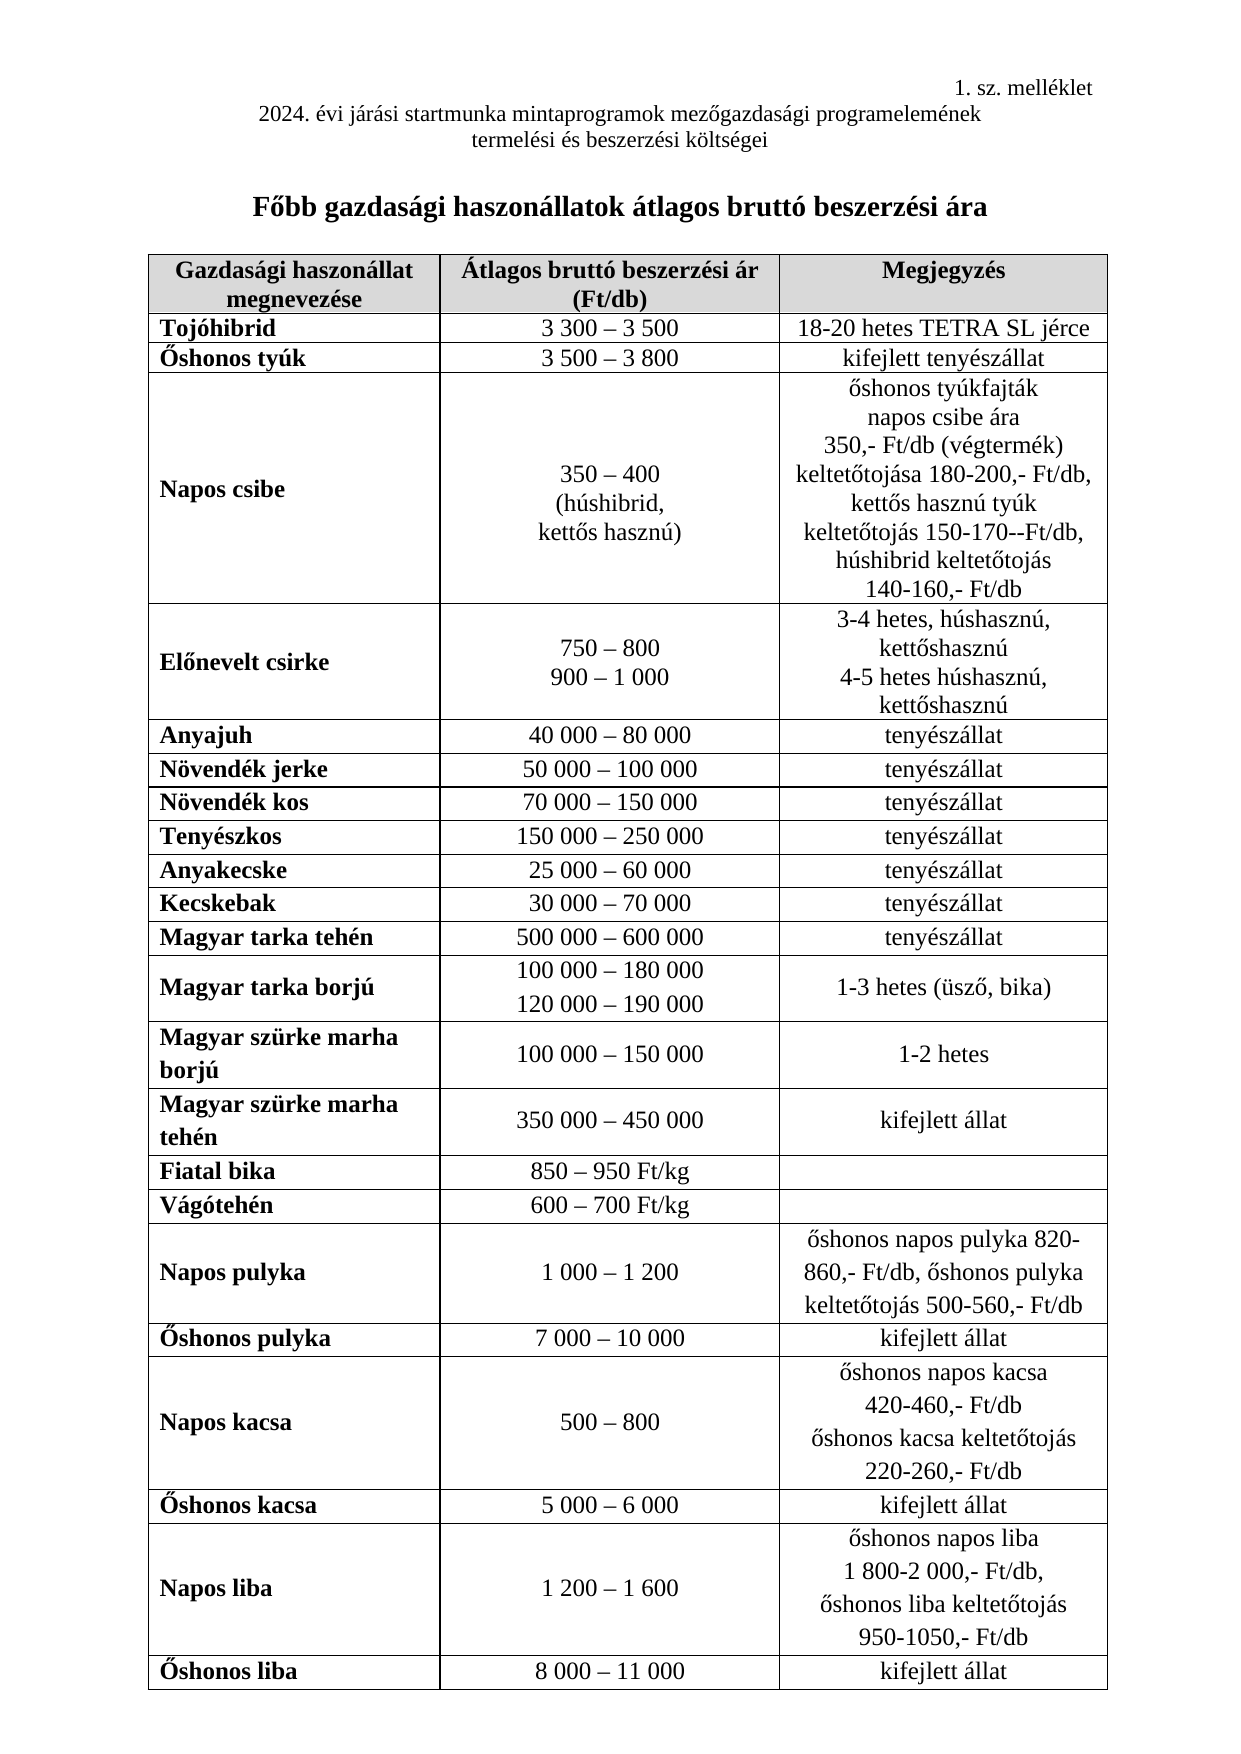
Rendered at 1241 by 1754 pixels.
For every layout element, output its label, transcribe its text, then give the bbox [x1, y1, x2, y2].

table_cell Őshonos pulyka [149, 1324, 439, 1356]
table_cell 500 000 – 600 000 [441, 922, 779, 954]
table_cell 150 000 – 250 000 [441, 821, 779, 854]
table_cell 30 000 – 70 000 [441, 888, 779, 921]
table_cell 5 000 – 6 000 [441, 1490, 779, 1522]
table_cell Magyar tarka tehén [149, 922, 439, 954]
table_cell 600 – 700 Ft/kg [441, 1190, 779, 1223]
table_cell kifejlett állat [780, 1490, 1107, 1522]
table_cell tenyészállat [780, 720, 1107, 753]
table_header Megjegyzés [780, 255, 1107, 312]
table_cell tenyészállat [780, 888, 1107, 921]
table_cell 1-3 hetes (üsző, bika) [780, 956, 1107, 1021]
table_cell Napos csibe [149, 373, 439, 603]
table_cell 3-4 hetes, húshasznú, kettőshasznú 4-5 hetes húshasznú, kettőshasznú [780, 604, 1107, 719]
table_cell Növendék kos [149, 788, 439, 820]
table_cell Magyar szürke marha borjú [149, 1022, 439, 1088]
table_cell Tojóhibrid [149, 314, 439, 342]
table_cell Anyajuh [149, 720, 439, 753]
table_cell kifejlett állat [780, 1089, 1107, 1154]
table_cell 40 000 – 80 000 [441, 720, 779, 753]
table_cell tenyészállat [780, 922, 1107, 954]
table_cell Őshonos liba [149, 1656, 439, 1689]
table_cell 8 000 – 11 000 [441, 1656, 779, 1689]
table_cell 1 000 – 1 200 [441, 1224, 779, 1322]
table_cell [780, 1156, 1107, 1189]
table_cell Tenyészkos [149, 821, 439, 854]
table_cell kifejlett tenyészállat [780, 343, 1107, 372]
table_cell 500 – 800 [441, 1357, 779, 1489]
table_cell 3 500 – 3 800 [441, 343, 779, 372]
table_cell tenyészállat [780, 754, 1107, 786]
table_cell 350 000 – 450 000 [441, 1089, 779, 1154]
table_cell 750 – 800 900 – 1 000 [441, 604, 779, 719]
table_cell 350 – 400 (húshibrid, kettős hasznú) [441, 373, 779, 603]
table_cell Napos pulyka [149, 1224, 439, 1322]
table_cell tenyészállat [780, 788, 1107, 820]
table_cell Őshonos tyúk [149, 343, 439, 372]
table_cell őshonos napos liba 1 800-2 000,- Ft/db, őshonos liba keltetőtojás 950-1050,- Ft/db [780, 1524, 1107, 1655]
table_cell Napos kacsa [149, 1357, 439, 1489]
table_cell 1 200 – 1 600 [441, 1524, 779, 1655]
table_cell 3 300 – 3 500 [441, 314, 779, 342]
table_cell őshonos napos pulyka 820- 860,- Ft/db, őshonos pulyka keltetőtojás 500-560,- Ft/db [780, 1224, 1107, 1322]
table_cell 850 – 950 Ft/kg [441, 1156, 779, 1189]
table_cell 1-2 hetes [780, 1022, 1107, 1088]
table_cell 25 000 – 60 000 [441, 855, 779, 887]
table_header Átlagos bruttó beszerzési ár (Ft/db) [441, 255, 779, 312]
table_cell Magyar tarka borjú [149, 956, 439, 1021]
table_cell Kecskebak [149, 888, 439, 921]
table_cell 18-20 hetes TETRA SL jérce [780, 314, 1107, 342]
table_cell 70 000 – 150 000 [441, 788, 779, 820]
text Főbb gazdasági haszonállatok átlagos bruttó beszerzési ára [148, 189, 1093, 222]
table_cell 50 000 – 100 000 [441, 754, 779, 786]
table_cell 100 000 – 180 000 120 000 – 190 000 [441, 956, 779, 1021]
table_cell Növendék jerke [149, 754, 439, 786]
table_cell Fiatal bika [149, 1156, 439, 1189]
table_cell tenyészállat [780, 855, 1107, 887]
table_cell [780, 1190, 1107, 1223]
table_cell Vágótehén [149, 1190, 439, 1223]
table_cell Előnevelt csirke [149, 604, 439, 719]
table_cell Anyakecske [149, 855, 439, 887]
table_cell 100 000 – 150 000 [441, 1022, 779, 1088]
table_cell kifejlett állat [780, 1656, 1107, 1689]
table_cell őshonos tyúkfajták napos csibe ára 350,- Ft/db (végtermék) keltetőtojása 180-200,- Ft/db, kettős hasznú tyúk keltetőtojás 150-170--Ft/db, húshibrid keltetőtojás 140-160,- Ft/db [780, 373, 1107, 603]
table_header Gazdasági haszonállat megnevezése [149, 255, 439, 312]
table_cell Napos liba [149, 1524, 439, 1655]
table_cell Őshonos kacsa [149, 1490, 439, 1522]
table_cell 7 000 – 10 000 [441, 1324, 779, 1356]
table_cell őshonos napos kacsa 420-460,- Ft/db őshonos kacsa keltetőtojás 220-260,- Ft/db [780, 1357, 1107, 1489]
table_cell tenyészállat [780, 821, 1107, 854]
table_cell Magyar szürke marha tehén [149, 1089, 439, 1154]
table_cell kifejlett állat [780, 1324, 1107, 1356]
